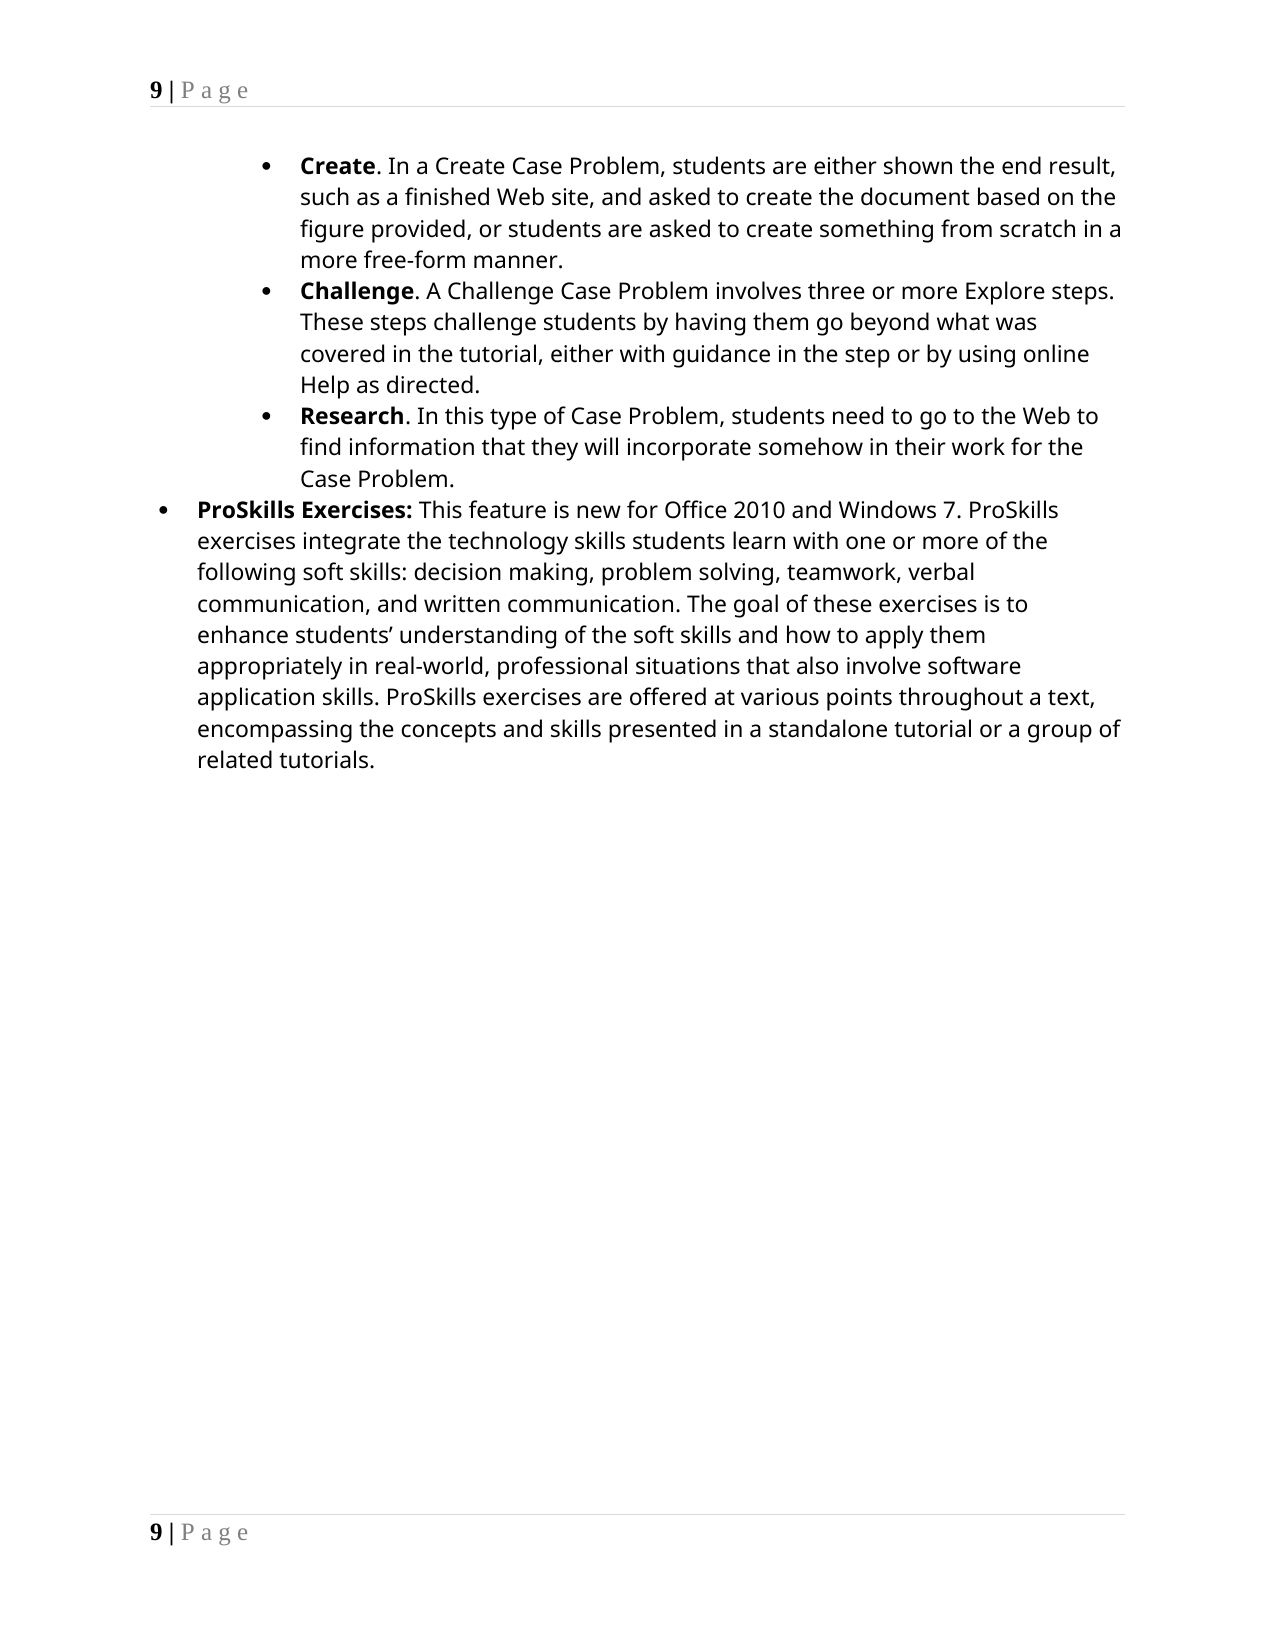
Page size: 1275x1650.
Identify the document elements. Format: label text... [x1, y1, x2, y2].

list Research. In this type of Case Problem, students need to go to the Web to find information that they will incorporate somehow in their work for the Case Problem. [262, 400, 1125, 494]
list Create. In a Create Case Problem, students are either shown the end result, such as a finished Web site, and asked to create the document based on the figure provided, or students are asked to create something from scratch in a more free-form manner. [262, 150, 1125, 275]
list Challenge. A Challenge Case Problem involves three or more Explore steps. These steps challenge students by having them go beyond what was covered in the tutorial, either with guidance in the step or by using online Help as directed. [262, 275, 1125, 400]
list ProSkills Exercises: This feature is new for Office 2010 and Windows 7. ProSkills exercises integrate the technology skills students learn with one or more of the following soft skills: decision making, problem solving, teamwork, verbal communication, and written communication. The goal of these exercises is to enhance students’ understanding of the soft skills and how to apply them appropriately in real-world, professional situations that also involve software application skills. ProSkills exercises are offered at various points throughout a text, encompassing the concepts and skills presented in a standalone tutorial or a group of related tutorials. [159, 494, 1125, 775]
